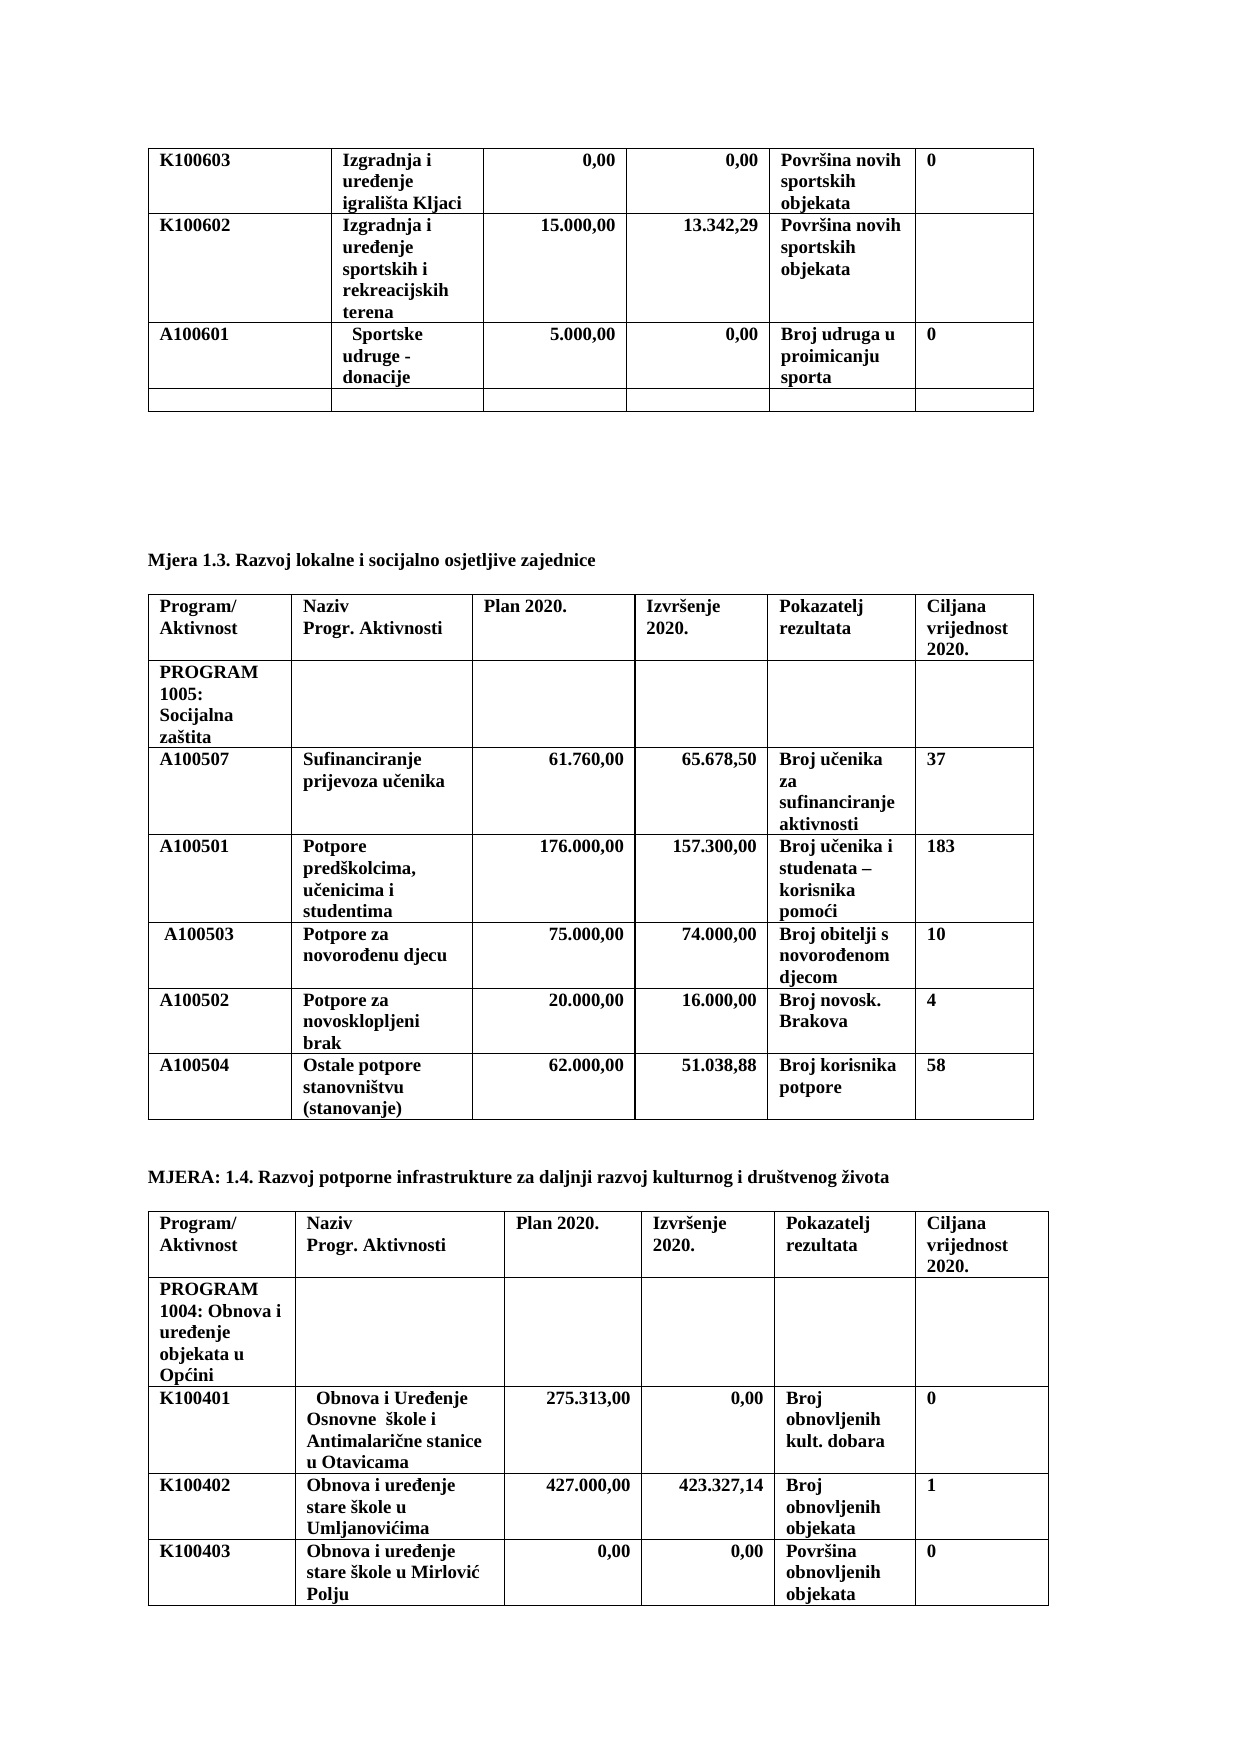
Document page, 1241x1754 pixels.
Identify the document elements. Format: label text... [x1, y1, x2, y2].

table_cell Broj obitelji s novorođenom djecom [768, 923, 915, 987]
table_cell [916, 1278, 1048, 1386]
table_cell 0,00 [484, 149, 626, 213]
table_cell Izgradnja i uređenje igrališta Kljaci [332, 149, 483, 213]
table_header Ciljana vrijednost 2020. [916, 595, 1033, 660]
table_cell [296, 1278, 504, 1386]
table_header Plan 2020. [505, 1212, 641, 1277]
table_cell Sufinanciranje prijevoza učenika [292, 748, 472, 834]
table_cell 0 [916, 1387, 1048, 1473]
table_cell [473, 661, 634, 747]
table_cell Potpore za novosklopljeni brak [292, 989, 472, 1053]
table_cell [775, 1278, 915, 1386]
table_cell Broj obnovljenih kult. dobara [775, 1387, 915, 1473]
table_cell PROGRAM 1004: Obnova i uređenje objekata u Općini [149, 1278, 295, 1386]
table_cell 0,00 [627, 323, 769, 388]
table_cell A100504 [149, 1054, 291, 1119]
table_cell 0,00 [642, 1540, 774, 1604]
table_header Izvršenje 2020. [636, 595, 767, 660]
table_header Naziv Progr. Aktivnosti [292, 595, 472, 660]
table_cell K100603 [149, 149, 331, 213]
table_cell A100601 [149, 323, 331, 388]
table_cell Površina novih sportskih objekata [770, 149, 915, 213]
table_header Naziv Progr. Aktivnosti [296, 1212, 504, 1277]
table_header Plan 2020. [473, 595, 634, 660]
table_cell [642, 1278, 774, 1386]
table_cell 62.000,00 [473, 1054, 634, 1119]
table_cell Broj obnovljenih objekata [775, 1474, 915, 1539]
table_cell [775, 1540, 915, 1604]
table_cell [149, 389, 331, 411]
table_cell A100507 [149, 748, 291, 834]
table_cell [627, 389, 769, 411]
table_cell 5.000,00 [484, 323, 626, 388]
table_cell [484, 389, 626, 411]
table_cell [505, 1278, 641, 1386]
table_cell Potpore predškolcima, učenicima i studentima [292, 835, 472, 922]
table_cell 275.313,00 [505, 1387, 641, 1473]
table_header Program/ Aktivnost [149, 1212, 295, 1277]
table_header Ciljana vrijednost 2020. [916, 1212, 1048, 1277]
table_cell 0 [916, 149, 1033, 213]
table_cell A100502 [149, 989, 291, 1053]
table_cell 0,00 [642, 1387, 774, 1473]
table_cell 427.000,00 [505, 1474, 641, 1539]
table_cell Ostale potpore stanovništvu (stanovanje) [292, 1054, 472, 1119]
table_cell Obnova i Uređenje Osnovne škole i Antimalarične stanice u Otavicama [296, 1387, 504, 1473]
table_header Pokazatelj rezultata [775, 1212, 915, 1277]
table_cell 20.000,00 [473, 989, 634, 1053]
table_cell 74.000,00 [636, 923, 767, 987]
table_cell 0,00 [505, 1540, 641, 1604]
table_cell [916, 661, 1033, 747]
table_cell Površina novih sportskih objekata [770, 214, 915, 322]
table_cell K100602 [149, 214, 331, 322]
table_header Pokazatelj rezultata [768, 595, 915, 660]
table_header Izvršenje 2020. [642, 1212, 774, 1277]
text Mjera 1.3. Razvoj lokalne i socijalno osjetljive zajednice [148, 548, 1093, 570]
table_cell 75.000,00 [473, 923, 634, 987]
table_cell 13.342,29 [627, 214, 769, 322]
table_cell 10 [916, 923, 1033, 987]
table_cell [768, 661, 915, 747]
table_cell [770, 389, 915, 411]
table_cell 1 [916, 1474, 1048, 1539]
table_cell Potpore za novorođenu djecu [292, 923, 472, 987]
table_cell Broj korisnika potpore [768, 1054, 915, 1119]
table_cell 15.000,00 [484, 214, 626, 322]
table_header Program/ Aktivnost [149, 595, 291, 660]
table_cell 58 [916, 1054, 1033, 1119]
table_cell [636, 661, 767, 747]
table_cell 157.300,00 [636, 835, 767, 922]
table_cell 0 [916, 323, 1033, 388]
table_cell Broj novosk. Brakova [768, 989, 915, 1053]
table_cell 51.038,88 [636, 1054, 767, 1119]
table_cell 176.000,00 [473, 835, 634, 922]
table_cell 423.327,14 [642, 1474, 774, 1539]
table_cell Izgradnja i uređenje sportskih i rekreacijskih terena [332, 214, 483, 322]
text MJERA: 1.4. Razvoj potporne infrastrukture za daljnji razvoj kulturnog i društvenog života [148, 1166, 1093, 1187]
table_cell 37 [916, 748, 1033, 834]
table_cell 61.760,00 [473, 748, 634, 834]
table_cell Broj učenika za sufinanciranje aktivnosti [768, 748, 915, 834]
table_cell A100501 [149, 835, 291, 922]
table_cell 0,00 [627, 149, 769, 213]
table_cell [916, 214, 1033, 322]
table_cell PROGRAM 1005: Socijalna zaštita [149, 661, 291, 747]
table_cell [332, 389, 483, 411]
table_cell Broj udruga u proimicanju sporta [770, 323, 915, 388]
table_cell A100503 [149, 923, 291, 987]
table_cell Broj učenika i studenata –korisnika pomoći [768, 835, 915, 922]
table_cell [916, 389, 1033, 411]
table_cell Obnova i uređenje stare škole u Umljanovićima [296, 1474, 504, 1539]
table_cell 65.678,50 [636, 748, 767, 834]
table_cell K100402 [149, 1474, 295, 1539]
table_cell 0 [916, 1540, 1048, 1604]
table_cell K100401 [149, 1387, 295, 1473]
table_cell [292, 661, 472, 747]
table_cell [296, 1540, 504, 1604]
table_cell K100403 [149, 1540, 295, 1604]
table_cell 16.000,00 [636, 989, 767, 1053]
table_cell 4 [916, 989, 1033, 1053]
table_cell Sportske udruge - donacije [332, 323, 483, 388]
table_cell 183 [916, 835, 1033, 922]
